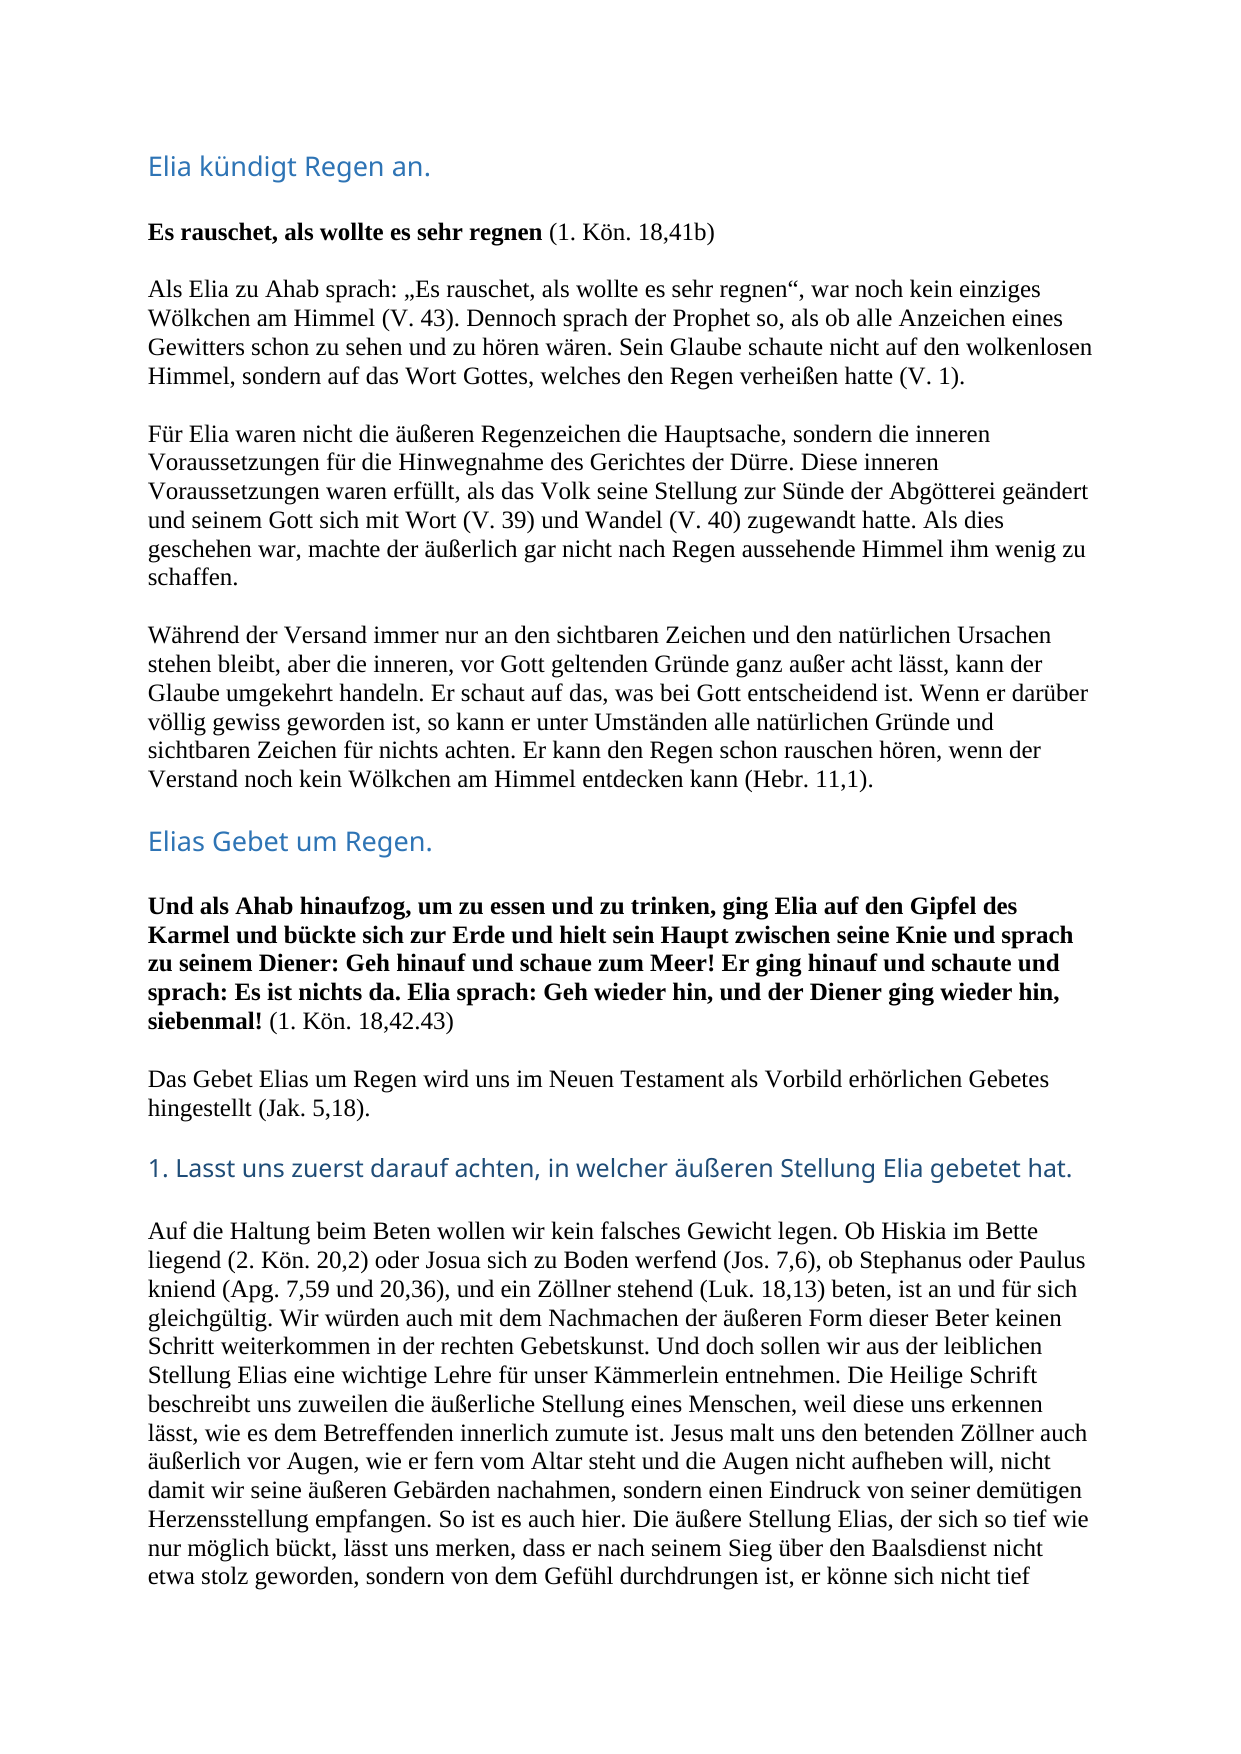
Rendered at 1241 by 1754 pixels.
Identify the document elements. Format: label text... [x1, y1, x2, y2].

text Es rauschet, als wollte es sehr regnen (1. Kön. 18,41b) [148, 217, 1093, 245]
text Als Elia zu Ahab sprach: „Es rauschet, als wollte es sehr regnen“, war noch kein einziges Wölkchen am Himmel (V. 43). Dennoch sprach der Prophet so, als ob alle Anzeichen eines Gewitters schon zu sehen und zu hören wären. Sein Glaube schaute nicht auf den wolkenlosen Himmel, sondern auf das Wort Gottes, welches den Regen verheißen hatte (V. 1). [148, 274, 1093, 389]
text Und als Ahab hinaufzog, um zu essen und zu trinken, ging Elia auf den Gipfel des Karmel und bückte sich zur Erde und hielt sein Haupt zwischen seine Knie und sprach zu seinem Diener: Geh hinauf und schaue zum Meer! Er ging hinauf und schaute und sprach: Es ist nichts da. Elia sprach: Geh wieder hin, und der Diener ging wieder hin, siebenmal! (1. Kön. 18,42.43) [148, 891, 1093, 1035]
subtitle Elias Gebet um Regen. [148, 822, 1093, 859]
subtitle 1. Lasst uns zuerst darauf achten, in welcher äußeren Stellung Elia gebetet hat. [148, 1151, 1093, 1184]
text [148, 1216, 1093, 1590]
text Für Elia waren nicht die äußeren Regenzeichen die Hauptsache, sondern die inneren Voraussetzungen für die Hinwegnahme des Gerichtes der Dürre. Diese inneren Voraussetzungen waren erfüllt, als das Volk seine Stellung zur Sünde der Abgötterei geändert und seinem Gott sich mit Wort (V. 39) und Wandel (V. 40) zugewandt hatte. Als dies geschehen war, machte der äußerlich gar nicht nach Regen aussehende Himmel ihm wenig zu schaffen. [148, 419, 1093, 591]
text Das Gebet Elias um Regen wird uns im Neuen Testament als Vorbild erhörlichen Gebetes hingestellt (Jak. 5,18). [148, 1064, 1093, 1121]
subtitle Elia kündigt Regen an. [148, 148, 1093, 184]
text Während der Versand immer nur an den sichtbaren Zeichen und den natürlichen Ursachen stehen bleibt, aber die inneren, vor Gott geltenden Gründe ganz außer acht lässt, kann der Glaube umgekehrt handeln. Er schaut auf das, was bei Gott entscheidend ist. Wenn er darüber völlig gewiss geworden ist, so kann er unter Umständen alle natürlichen Gründe und sichtbaren Zeichen für nichts achten. Er kann den Regen schon rauschen hören, wenn der Verstand noch kein Wölkchen am Himmel entdecken kann (Hebr. 11,1). [148, 620, 1093, 793]
